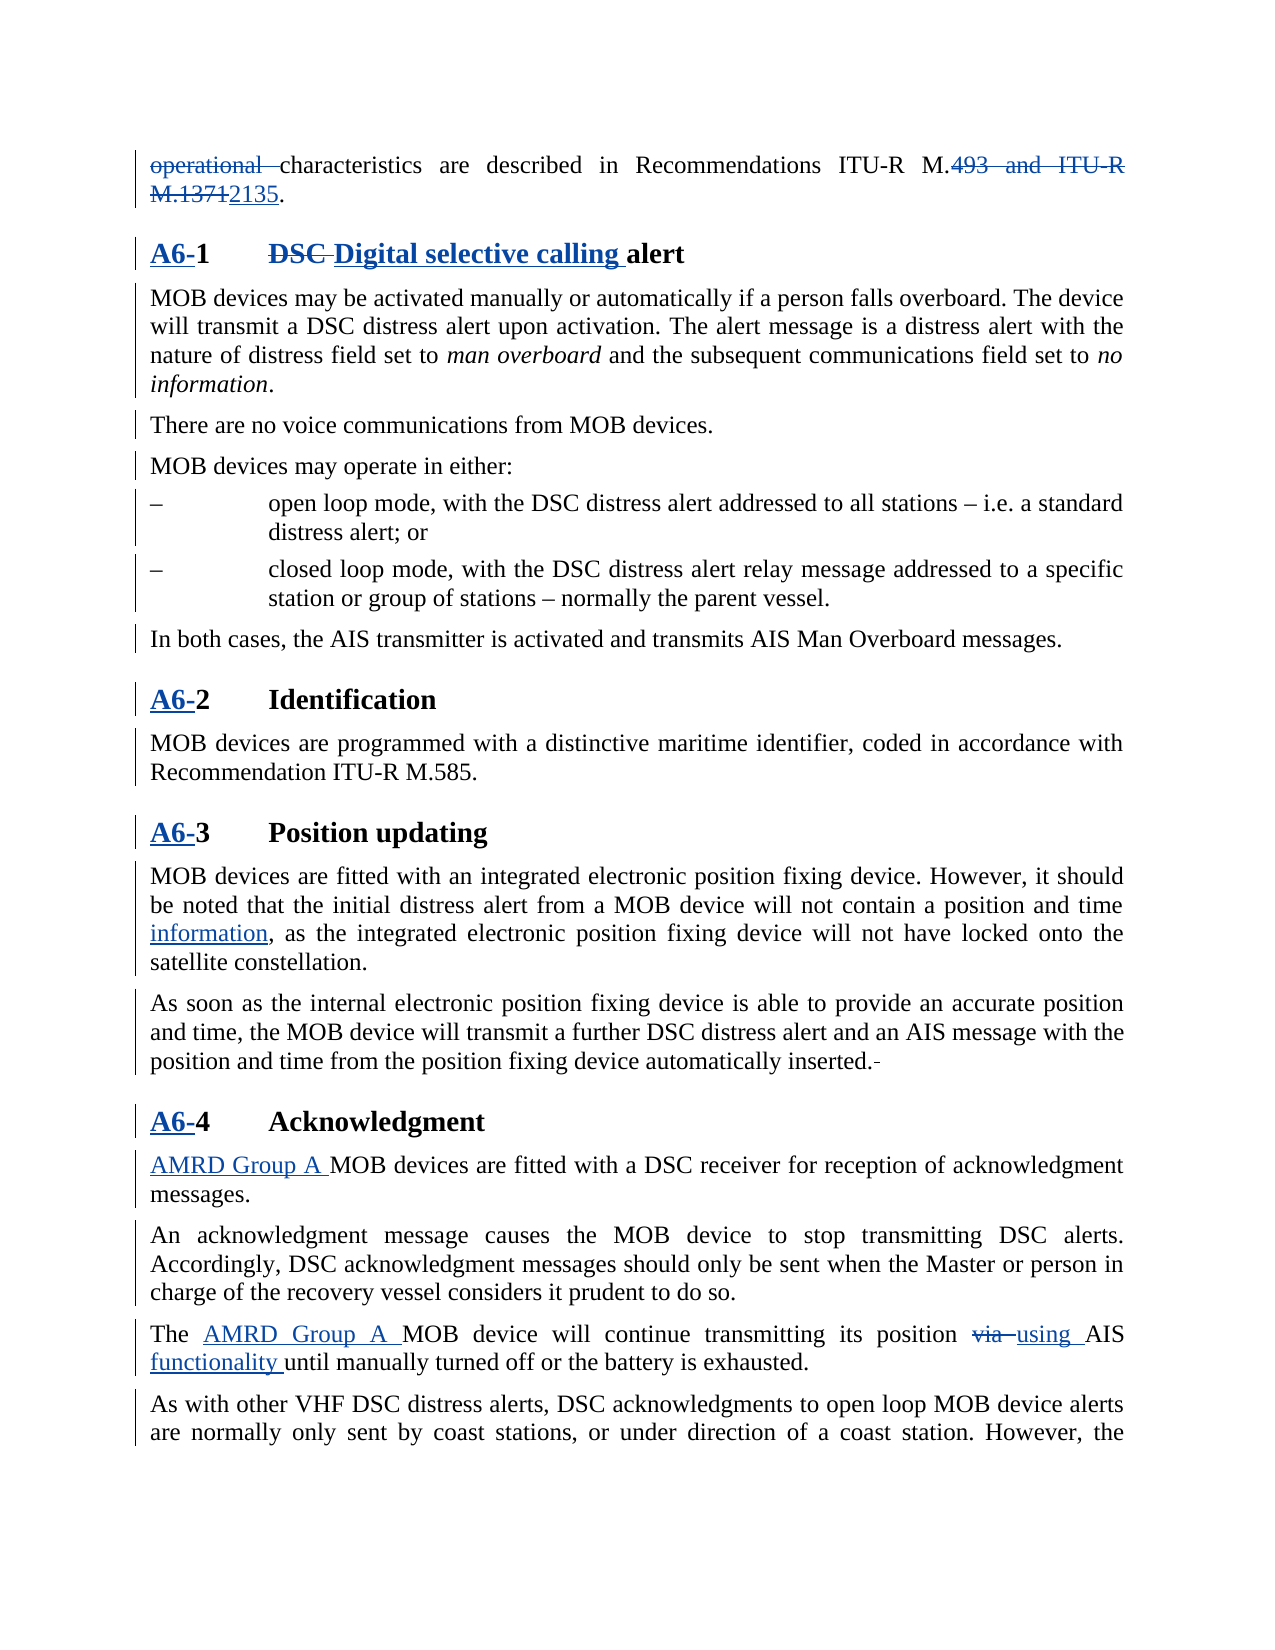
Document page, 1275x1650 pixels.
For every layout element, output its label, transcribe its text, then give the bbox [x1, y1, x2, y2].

subtitle 2 Identification [150, 682, 1125, 716]
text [150, 150, 1125, 207]
text An acknowledgment message causes the MOB device to stop transmitting DSC alerts. Accordingly, DSC acknowledgment messages should only be sent when the Master or person in charge of the recovery vessel considers it prudent to do so. [150, 1220, 1125, 1306]
text MOB devices are fitted with a DSC receiver for reception of acknowledgment messages. [150, 1150, 1125, 1207]
subtitle 4 Acknowledgment [150, 1104, 1125, 1137]
text – open loop mode, with the DSC distress alert addressed to all stations – i.e. a standard distress alert; or [150, 488, 1125, 546]
text MOB devices may be activated manually or automatically if a person falls overboard. The device will transmit a DSC distress alert upon activation. The alert message is a distress alert with the nature of distress field set to man overboard and the subsequent communications field set to no information. [150, 283, 1125, 398]
text In both cases, the AIS transmitter is activated and transmits AIS Man Overboard messages. [150, 624, 1125, 653]
text MOB devices are programmed with a distinctive maritime identifier, coded in accordance with Recommendation ITU-R M.585. [150, 728, 1125, 786]
subtitle 1 alert [150, 237, 1125, 270]
subtitle 3 Position updating [150, 815, 1125, 848]
text As soon as the internal electronic position fixing device is able to provide an accurate position and time, the MOB device will transmit a further DSC distress alert and an AIS message with the position and time from the position fixing device automatically inserted. [150, 988, 1125, 1075]
text – closed loop mode, with the DSC distress alert relay message addressed to a specific station or group of stations – normally the parent vessel. [150, 554, 1125, 612]
text MOB devices may operate in either: [150, 451, 1125, 480]
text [150, 1389, 1125, 1446]
text MOB devices are fitted with an integrated electronic position fixing device. However, it should be noted that the initial distress alert from a MOB device will not contain a position and time, as the integrated electronic position fixing device will not have locked onto the satellite constellation. [150, 861, 1125, 976]
text There are no voice communications from MOB devices. [150, 410, 1125, 439]
text The MOB device will continue transmitting its position AIS until manually turned off or the battery is exhausted. [150, 1319, 1125, 1376]
